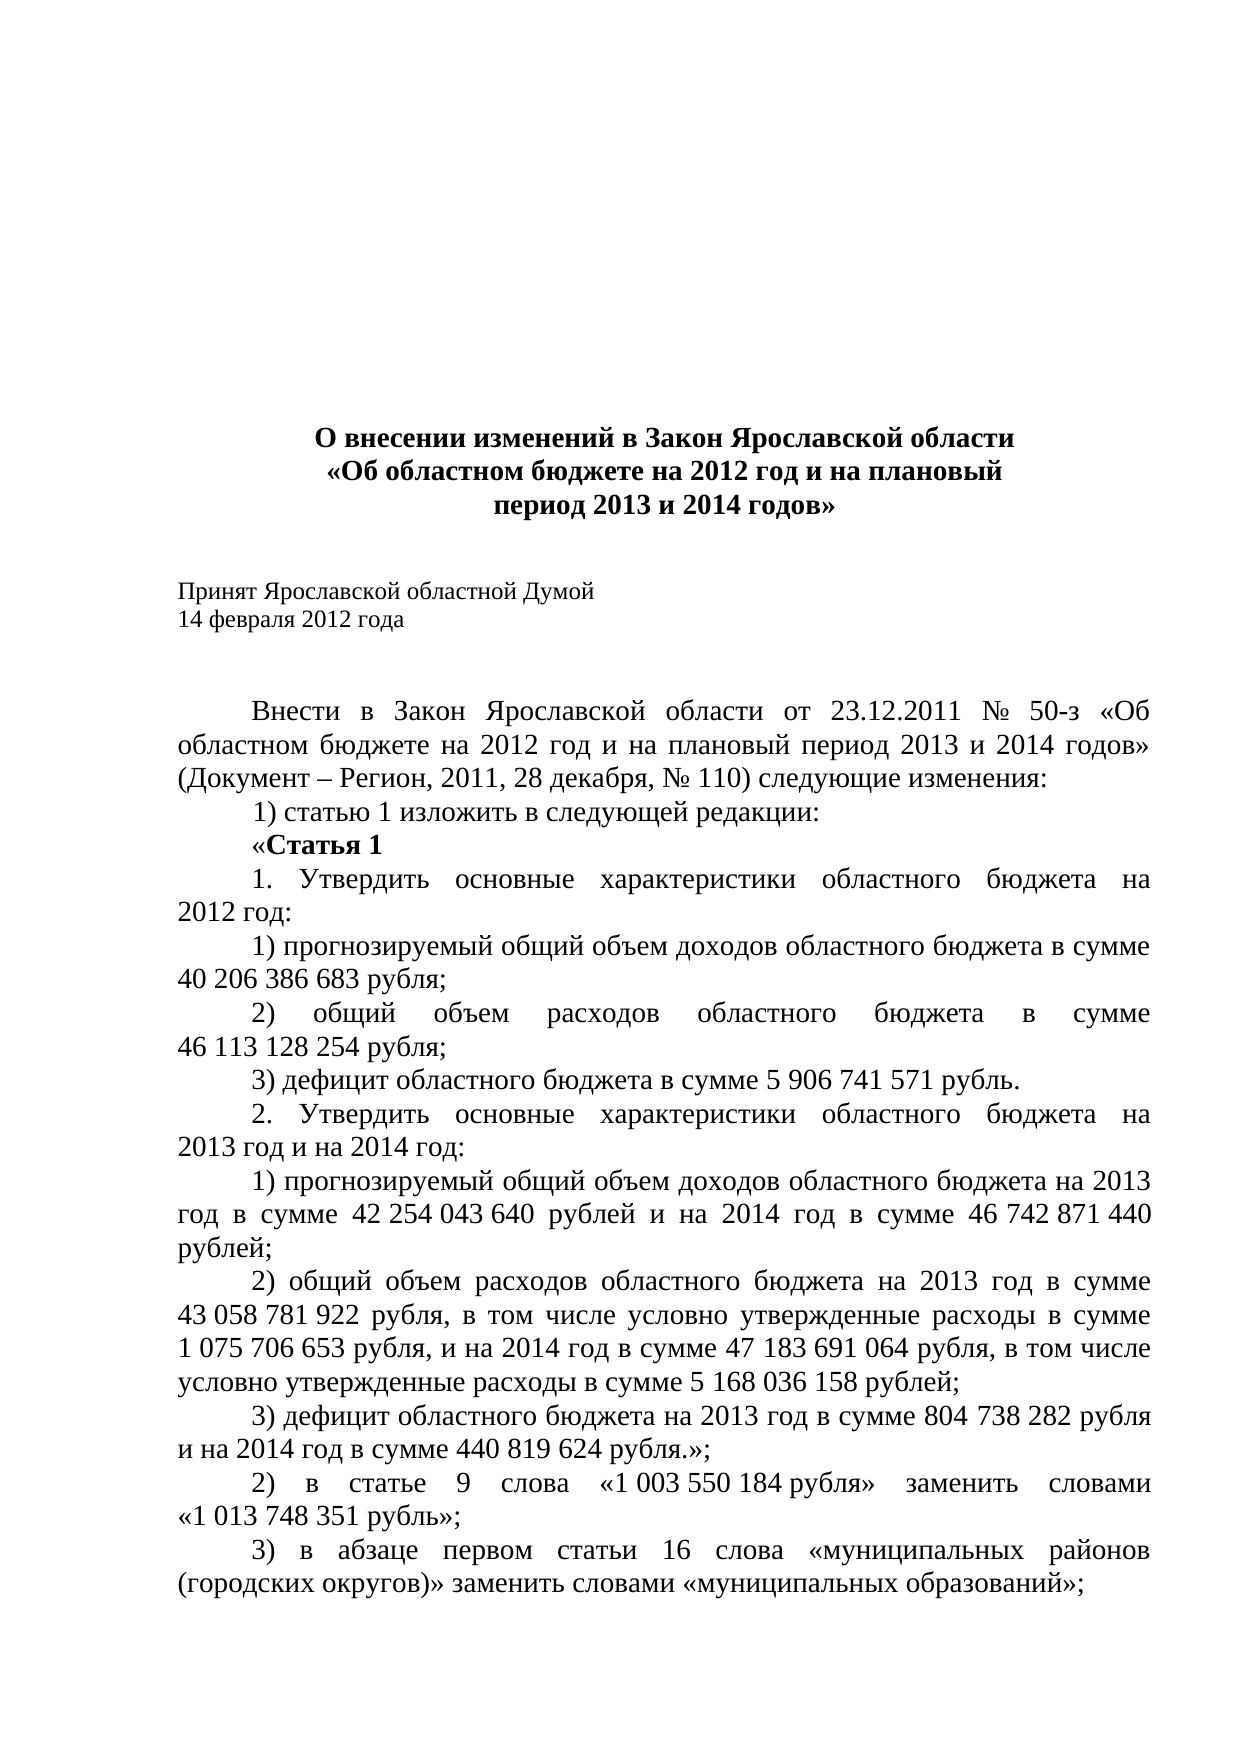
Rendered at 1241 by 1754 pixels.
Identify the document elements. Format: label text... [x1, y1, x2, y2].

text Принят Ярославской областной Думой [177, 576, 1152, 604]
text 2. Утвердить основные характеристики областного бюджета на 2013 год и на 2014 год: [177, 1096, 1152, 1163]
text 2) в статье 9 слова «1 003 550 184 рубля» заменить словами «1 013 748 351 рубль»; [177, 1465, 1152, 1532]
text О внесении изменений в Закон Ярославской области [177, 420, 1152, 453]
text 1. Утвердить основные характеристики областного бюджета на 2012 год: [177, 861, 1152, 928]
text 3) в абзаце первом статьи 16 слова «муниципальных районов (городских округов)» заменить словами «муниципальных образований»; [177, 1532, 1152, 1599]
text 3) дефицит областного бюджета в сумме 5 906 741 571 рубль. [177, 1062, 1152, 1096]
text 1) прогнозируемый общий объем доходов областного бюджета на 2013 год в сумме 42 254 043 640 рублей и на 2014 год в сумме 46 742 871 440 рублей; [177, 1163, 1152, 1263]
text «Статья 1 [177, 827, 1152, 861]
text 3) дефицит областного бюджета на 2013 год в сумме 804 738 282 рубля и на 2014 год в сумме 440 819 624 рубля.»; [177, 1398, 1152, 1465]
text 1) прогнозируемый общий объем доходов областного бюджета в сумме 40 206 386 683 рубля; [177, 928, 1152, 995]
text Внести в Закон Ярославской области от 23.12.2011 № 50-з «Об областном бюджете на 2012 год и на плановый период 2013 и 2014 годов» (Документ – Регион, 2011, 28 декабря, № 110) следующие изменения: [177, 693, 1152, 794]
text 14 февраля 2012 года [177, 604, 1152, 633]
text 2) общий объем расходов областного бюджета на 2013 год в сумме 43 058 781 922 рубля, в том числе условно утвержденные расходы в сумме 1 075 706 653 рубля, и на 2014 год в сумме 47 183 691 064 рубля, в том числе условно утвержденные расходы в сумме 5 168 036 158 рублей; [177, 1263, 1152, 1398]
text 2) общий объем расходов областного бюджета в сумме 46 113 128 254 рубля; [177, 995, 1152, 1062]
title «Об областном бюджете на 2012 год и на плановый [177, 453, 1152, 487]
text 1) статью 1 изложить в следующей редакции: [177, 794, 1152, 827]
subtitle период 2013 и 2014 годов» [177, 487, 1152, 521]
